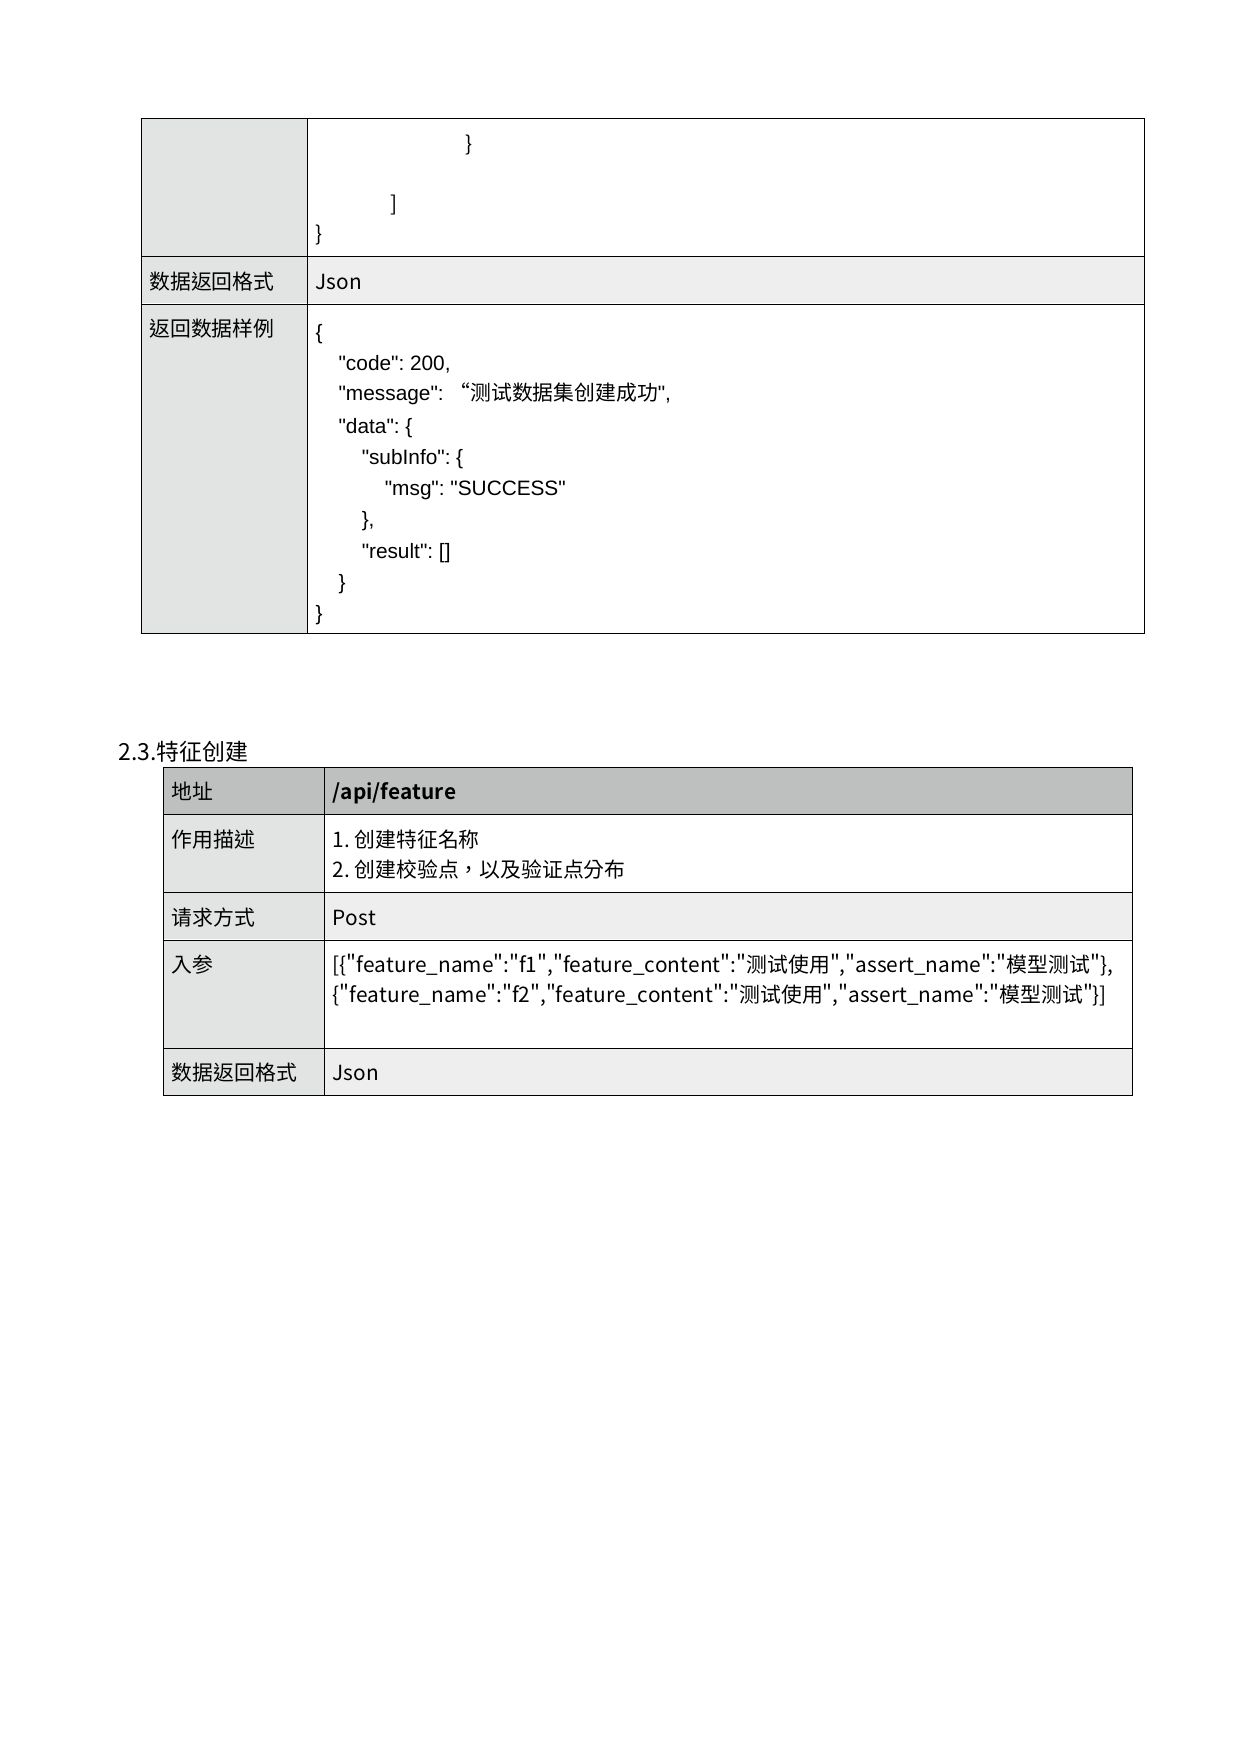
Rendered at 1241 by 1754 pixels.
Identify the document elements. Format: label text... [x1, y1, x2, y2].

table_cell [308, 119, 1144, 256]
table_cell [{"feature_name":"f1","feature_content":"测试使用","assert_name":"模型测试"}, {"feature_name":"f2","feature_content":"测试使用","assert_name":"模型测试"}] [325, 941, 1132, 1048]
table_cell Json [325, 1049, 1132, 1095]
table_cell 返回数据样例 [142, 305, 307, 633]
table_cell 入参 [142, 119, 307, 256]
table_cell { "code": 200, "message": “测试数据集创建成功", "data": { "subInfo": { "msg": "SUCCESS" }, "result": [] } } [308, 305, 1144, 633]
table_header /api/feature [325, 768, 1132, 814]
table_cell 作用描述 [164, 815, 324, 892]
table_cell 入参 [164, 941, 324, 1048]
table_cell Json [308, 257, 1144, 303]
table_header 地址 [164, 768, 324, 814]
table_cell 1. 创建特征名称 2. 创建校验点，以及验证点分布 [325, 815, 1132, 892]
table_cell 数据返回格式 [164, 1049, 324, 1095]
table_cell Post [325, 893, 1132, 939]
table_cell 数据返回格式 [142, 257, 307, 303]
text 2.3.特征创建 [118, 733, 1122, 767]
table_cell 请求方式 [164, 893, 324, 939]
